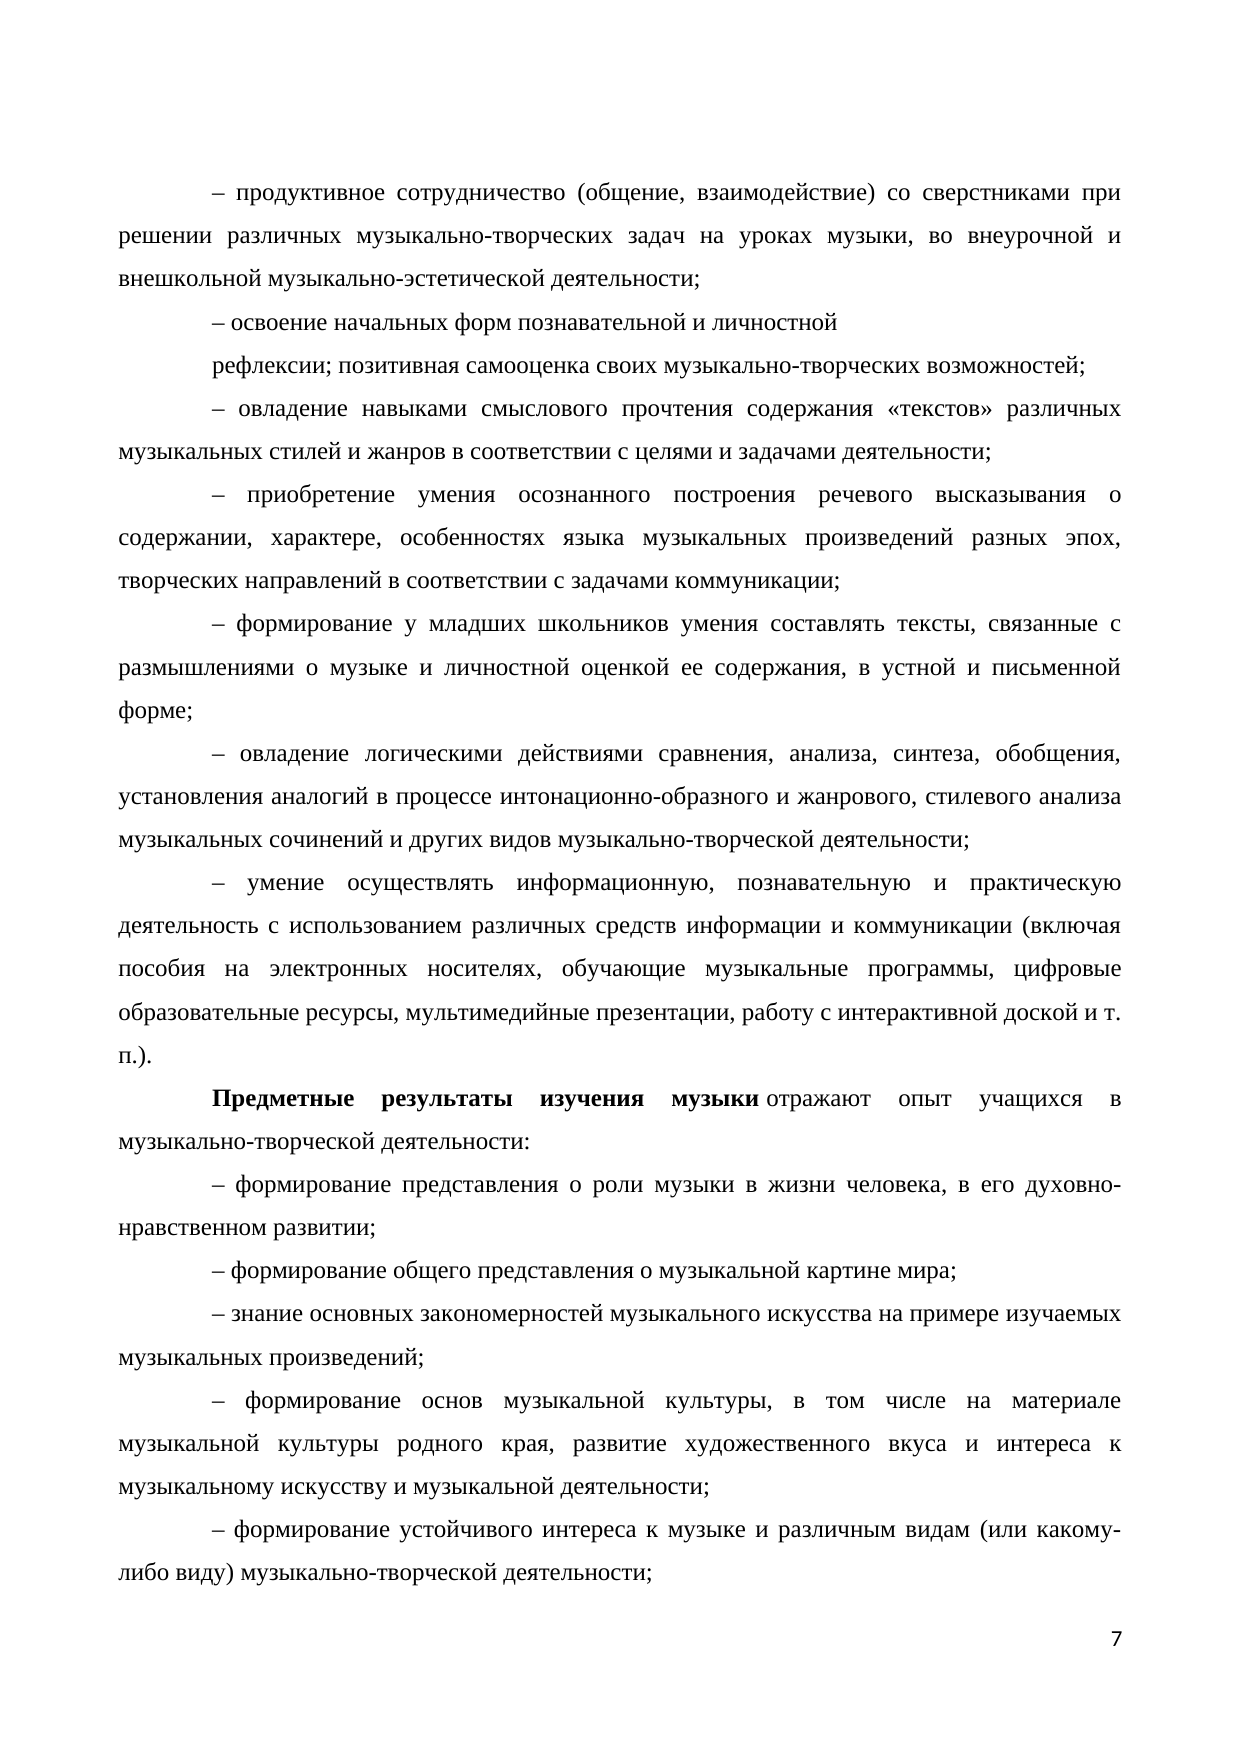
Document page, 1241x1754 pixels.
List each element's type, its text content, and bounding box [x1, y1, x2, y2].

text – продуктивное сотрудничество (общение, взаимодействие) со сверстниками при решении различных музыкально-творческих задач на уроках музыки, во внеурочной и внешкольной музыкально-эстетической деятельности; [118, 177, 1122, 292]
text Предметные результаты изучения музыки отражают опыт учащихся в музыкально-творческой деятельности: [118, 1083, 1122, 1155]
text – знание основных закономерностей музыкального искусства на примере изучаемых музыкальных произведений; [118, 1298, 1122, 1370]
text – овладение навыками смыслового прочтения содержания «текстов» различных музыкальных стилей и жанров в соответствии с целями и задачами деятельности; [118, 393, 1122, 465]
text – освоение начальных форм познавательной и личностной [118, 307, 1122, 335]
text – формирование представления о роли музыки в жизни человека, в его духовно-нравственном развитии; [118, 1169, 1122, 1241]
text – формирование основ музыкальной культуры, в том числе на материале музыкальной культуры родного края, развитие художественного вкуса и интереса к музыкальному искусству и музыкальной деятельности; [118, 1385, 1122, 1500]
text – формирование у младших школьников умения составлять тексты, связанные с размышлениями о музыке и личностной оценкой ее содержания, в устной и письменной форме; [118, 608, 1122, 723]
text рефлексии; позитивная самооценка своих музыкально-творческих возможностей; [118, 350, 1122, 378]
text – умение осуществлять информационную, познавательную и практическую деятельность с использованием различных средств информации и коммуникации (включая пособия на электронных носителях, обучающие музыкальные программы, цифровые образовательные ресурсы, мультимедийные презентации, работу с интерактивной доской и т. п.). [118, 867, 1122, 1068]
text – приобретение умения осознанного построения речевого высказывания о содержании, характере, особенностях языка музыкальных произведений разных эпох, творческих направлений в соответствии с задачами коммуникации; [118, 479, 1122, 594]
text – формирование общего представления о музыкальной картине мира; [118, 1255, 1122, 1284]
text – овладение логическими действиями сравнения, анализа, синтеза, обобщения, установления аналогий в процессе интонационно-образного и жанрового, стилевого анализа музыкальных сочинений и других видов музыкально-творческой деятельности; [118, 738, 1122, 853]
text – формирование устойчивого интереса к музыке и различным видам (или какому-либо виду) музыкально-творческой деятельности; [118, 1514, 1122, 1586]
